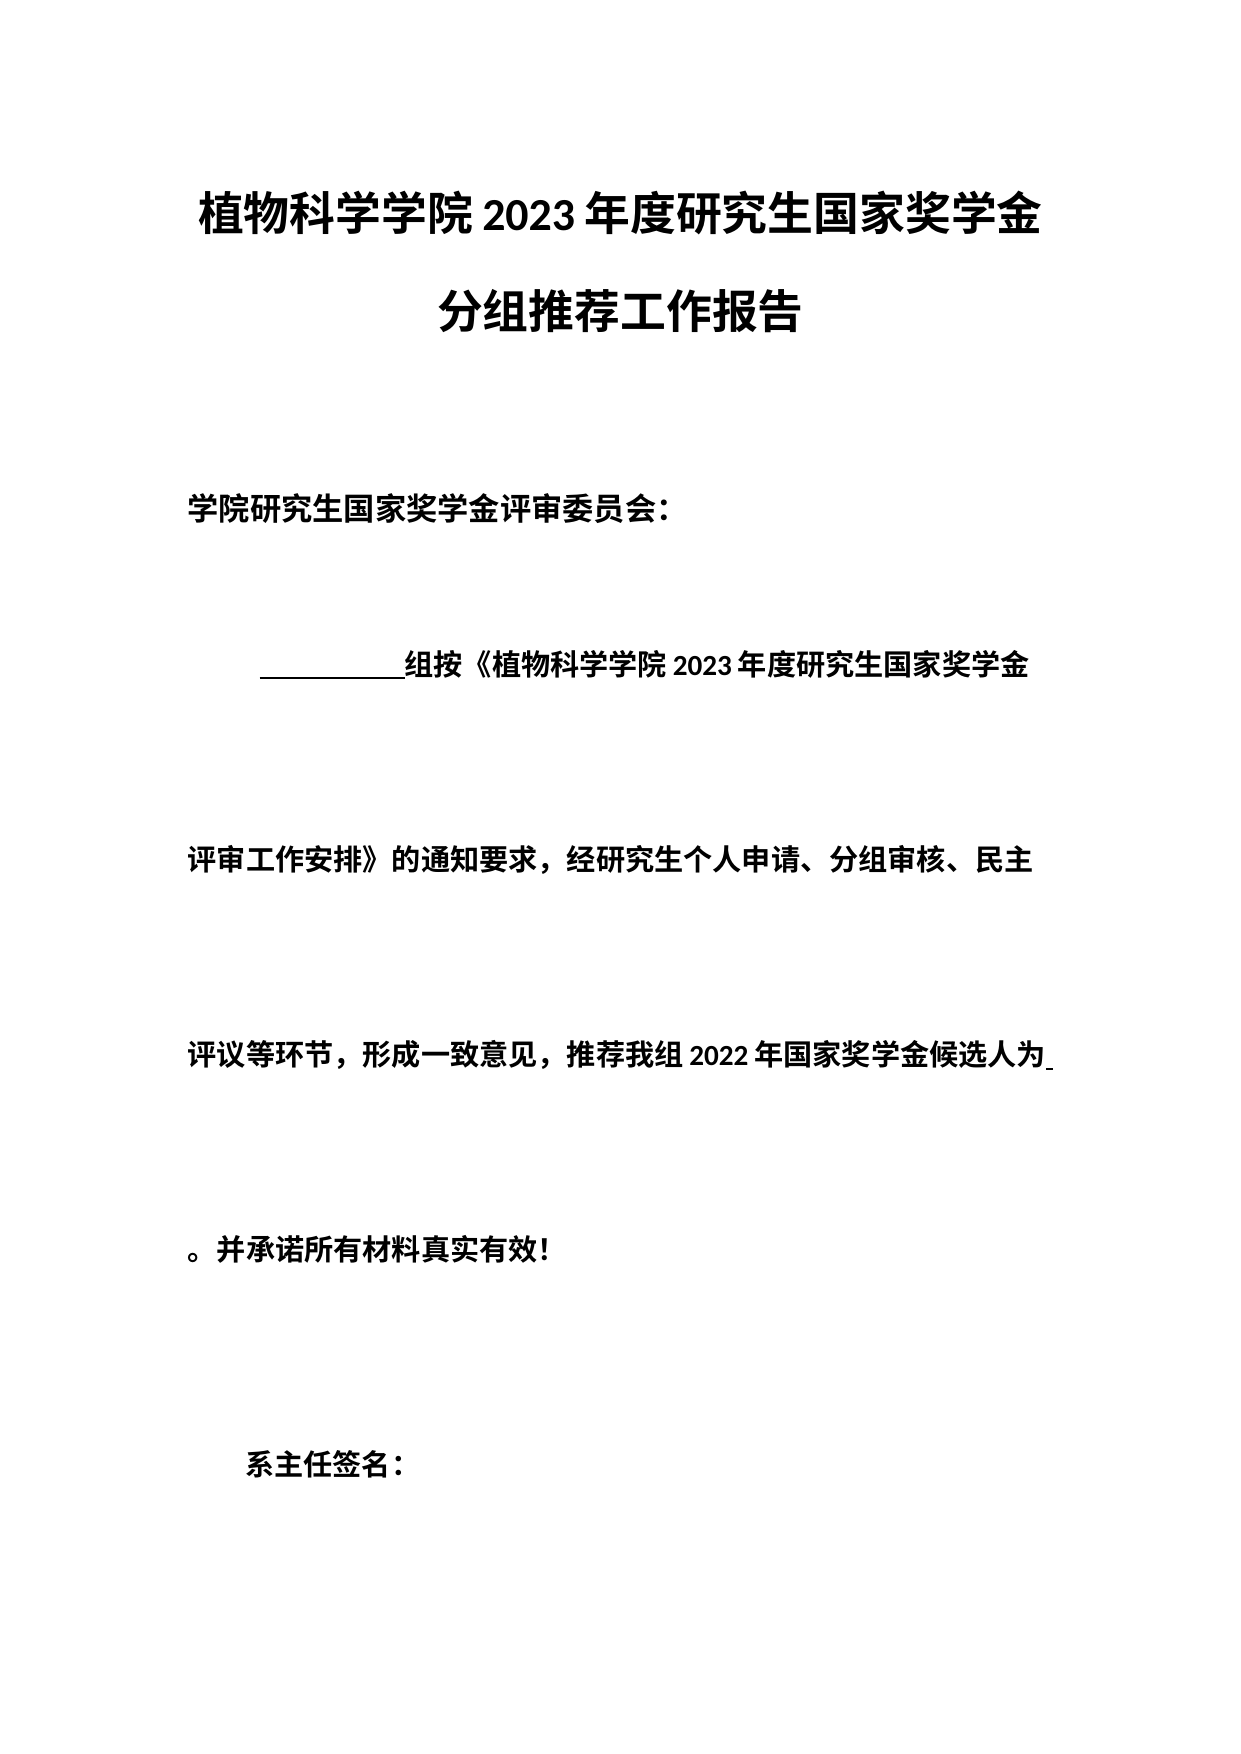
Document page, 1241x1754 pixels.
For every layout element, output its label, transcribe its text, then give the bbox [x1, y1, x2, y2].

text 组按《植物科学学院2023年度研究生国家奖学金评审工作安排》的通知要求，经研究生个人申请、分组审核、民主评议等环节，形成一致意见，推荐我组2022年国家奖学金候选人为 。并承诺所有材料真实有效！ [187, 630, 1053, 1280]
text 学院研究生国家奖学金评审委员会： [187, 475, 1053, 540]
text 分组推荐工作报告 [187, 259, 1053, 357]
text 系主任签名： [187, 1430, 1053, 1495]
text 植物科学学院2023年度研究生国家奖学金 [187, 162, 1053, 259]
